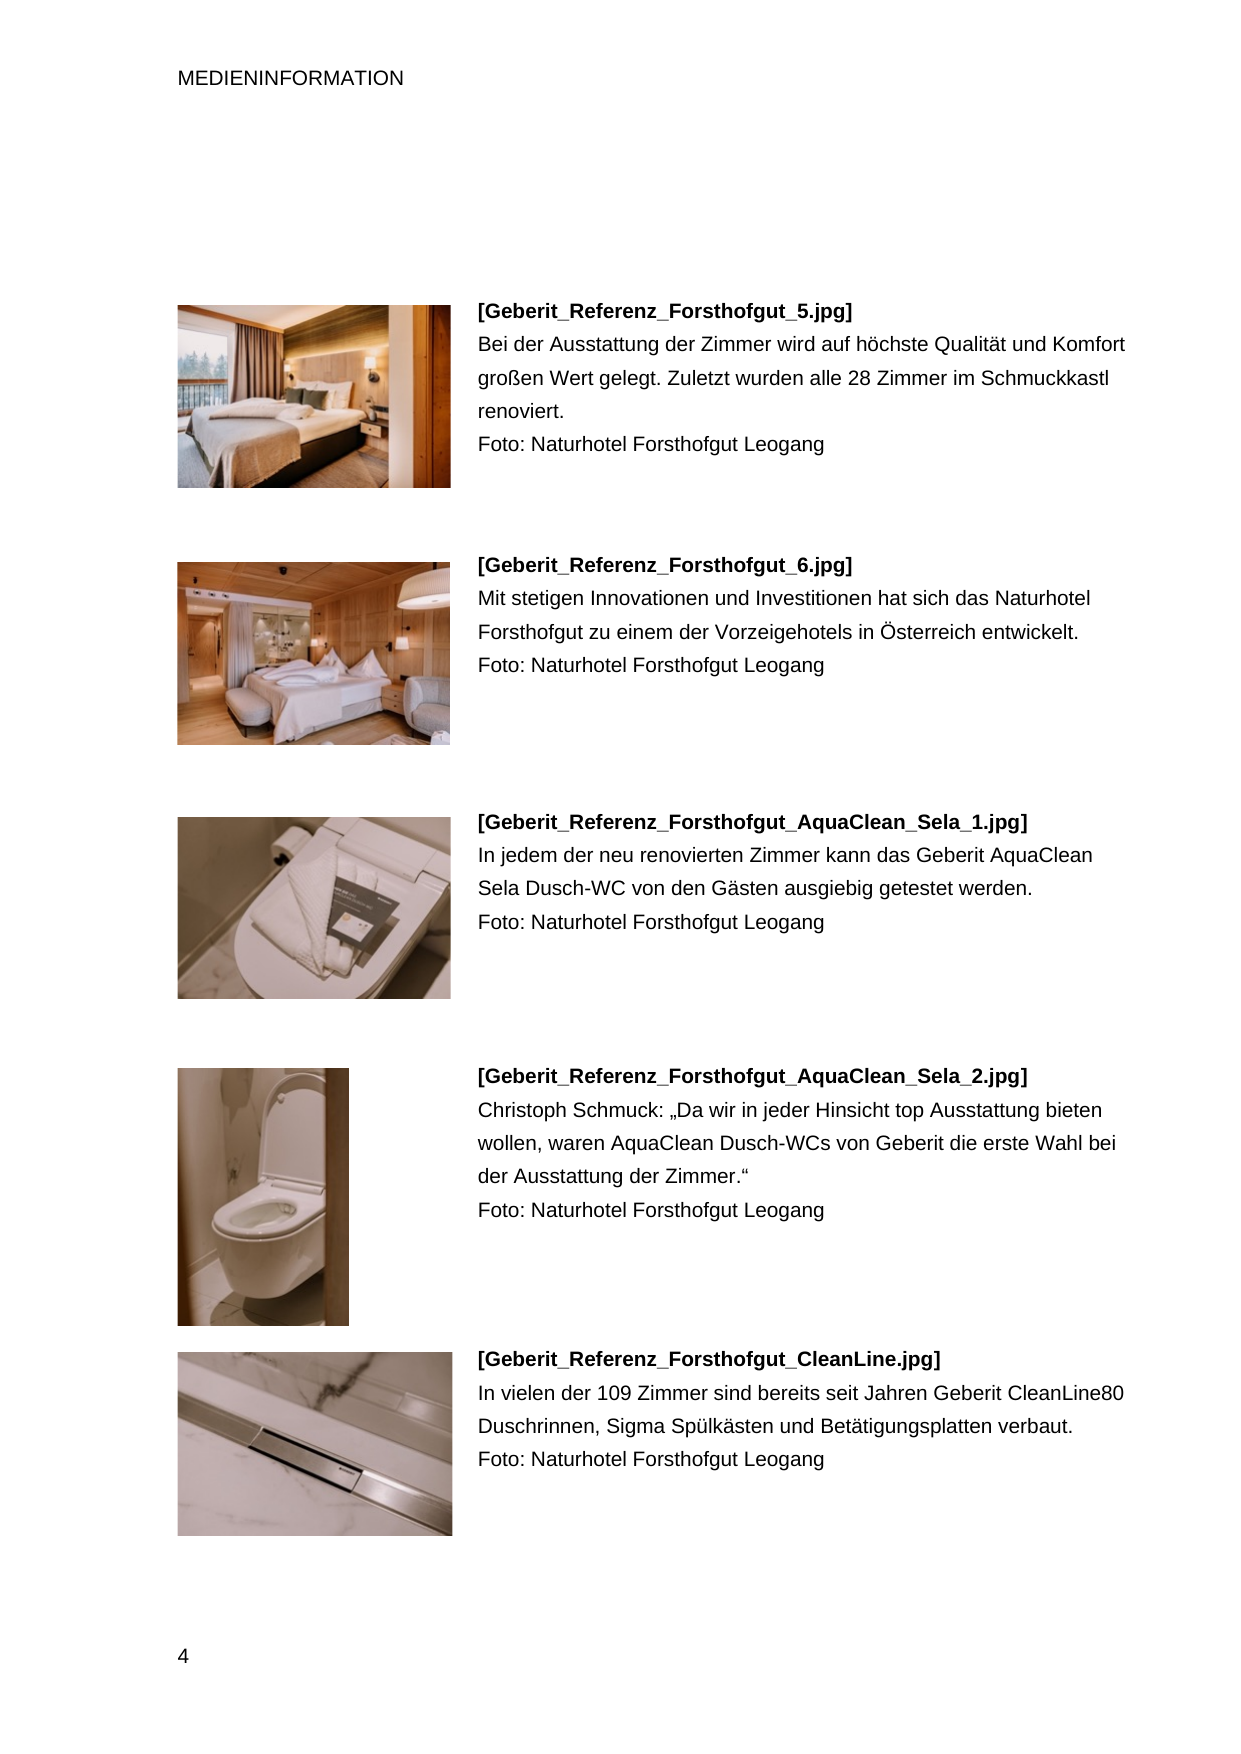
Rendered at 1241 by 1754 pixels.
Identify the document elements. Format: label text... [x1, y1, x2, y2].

table_cell [177, 1057, 466, 1340]
table_cell [Geberit_Referenz_Forsthofgut_AquaClean_Sela_1.jpg] In jedem der neu renovierten Zimmer kann das Geberit AquaClean Sela Dusch-WC von den Gästen ausgiebig getestet werden. Foto: Naturhotel Forsthofgut Leogang [466, 803, 1145, 1057]
table_cell [Geberit_Referenz_Forsthofgut_5.jpg] Bei der Ausstattung der Zimmer wird auf höchste Qualität und Komfort großen Wert gelegt. Zuletzt wurden alle 28 Zimmer im Schmuckkastl renoviert. Foto: Naturhotel Forsthofgut Leogang [466, 292, 1145, 546]
picture [177, 305, 451, 488]
table_cell [Geberit_Referenz_Forsthofgut_CleanLine.jpg] In vielen der 109 Zimmer sind bereits seit Jahren Geberit CleanLine80 Duschrinnen, Sigma Spülkästen und Betätigungsplatten verbaut. Foto: Naturhotel Forsthofgut Leogang [466, 1340, 1145, 1594]
picture [177, 1068, 349, 1326]
picture [177, 562, 450, 745]
table_cell [177, 803, 466, 1057]
table_cell [177, 292, 466, 546]
picture [177, 1352, 453, 1536]
table_cell [Geberit_Referenz_Forsthofgut_AquaClean_Sela_2.jpg] Christoph Schmuck: „Da wir in jeder Hinsicht top Ausstattung bieten wollen, waren AquaClean Dusch-WCs von Geberit die erste Wahl bei der Ausstattung der Zimmer.“ Foto: Naturhotel Forsthofgut Leogang [466, 1057, 1145, 1340]
table_cell [177, 1340, 466, 1594]
table_cell [Geberit_Referenz_Forsthofgut_6.jpg] Mit stetigen Innovationen und Investitionen hat sich das Naturhotel Forsthofgut zu einem der Vorzeigehotels in Österreich entwickelt. Foto: Naturhotel Forsthofgut Leogang [466, 546, 1145, 802]
table_cell [177, 546, 466, 802]
picture [177, 817, 451, 999]
